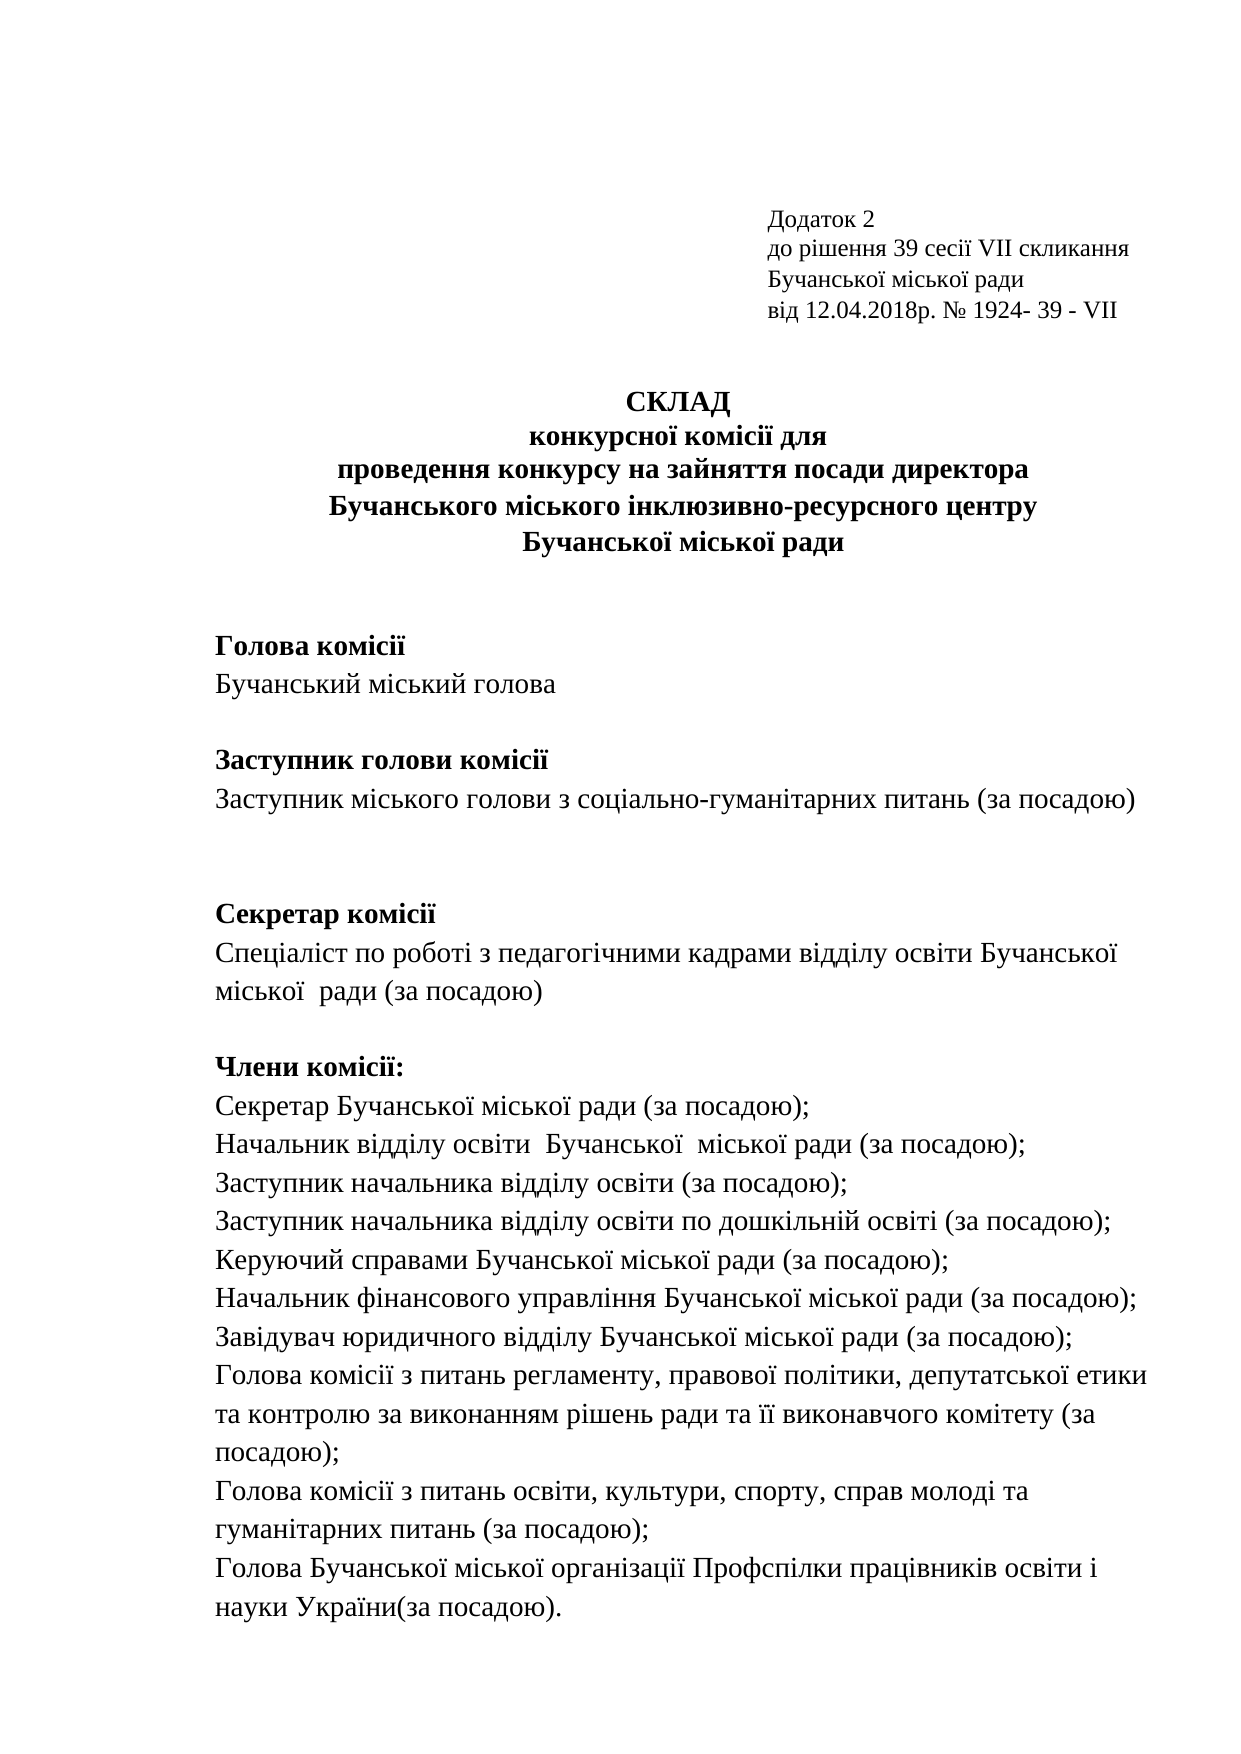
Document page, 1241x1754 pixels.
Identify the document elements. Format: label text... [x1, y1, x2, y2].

text нський міський голова [215, 666, 1152, 700]
text СКЛАД [204, 384, 1152, 418]
text Заступник начальника відділу освіти по дошкільній освіті (за посадою); [215, 1203, 1152, 1237]
text Начальник відділу освіти нської міської ради (за посадою); [215, 1126, 1152, 1160]
text Заступник міського голови з соціально-гуманітарних питань (за посадою) [215, 781, 1152, 814]
text Керуючий справами нської міської ради (за посадою); [215, 1242, 1152, 1275]
text Спеціаліст по роботі з педагогічними кадрами відділу освіти нської міської ради (за посадою) [215, 935, 1152, 1007]
text Додаток 2 [177, 204, 1179, 233]
text Завідувач юридичного відділу нської міської ради (за посадою); [215, 1319, 1152, 1352]
text від 12.04.2018р. № 1924- 39 - VII [767, 296, 1152, 324]
text конкурсної комісії для [204, 418, 1152, 451]
text Секретар нської міської ради (за посадою); [215, 1088, 1152, 1121]
text Голова комісії з питань освіти, культури, спорту, справ молоді та гуманітарних питань (за посадою); [215, 1473, 1152, 1545]
text Бучанського міського інклюзивно-ресурсного центру [215, 488, 1152, 521]
text Секретар комісії [215, 896, 1152, 930]
text Заступник голови комісії [215, 742, 1152, 776]
text Члени комісії: [215, 1049, 1152, 1083]
text Голова нської міської організації Профспілки працівників освіти і науки України(за посадою). [215, 1550, 1152, 1622]
text Заступник начальника відділу освіти (за посадою); [215, 1165, 1152, 1198]
text до рішення 39 сесії VII скликання [767, 233, 1152, 262]
text нської міської ради [215, 524, 1152, 558]
text Голова комісії з питань регламенту, правової політики, депутатської етики та контролю за виконанням рішень ради та її виконавчого комітету (за посадою); [215, 1357, 1152, 1468]
text Голова комісії [215, 628, 1152, 661]
text нської міської ради [767, 264, 1152, 293]
text Начальник фінансового управління нської міської ради (за посадою); [215, 1280, 1152, 1314]
text проведення конкурсу на зайняття посади директора [215, 451, 1152, 485]
